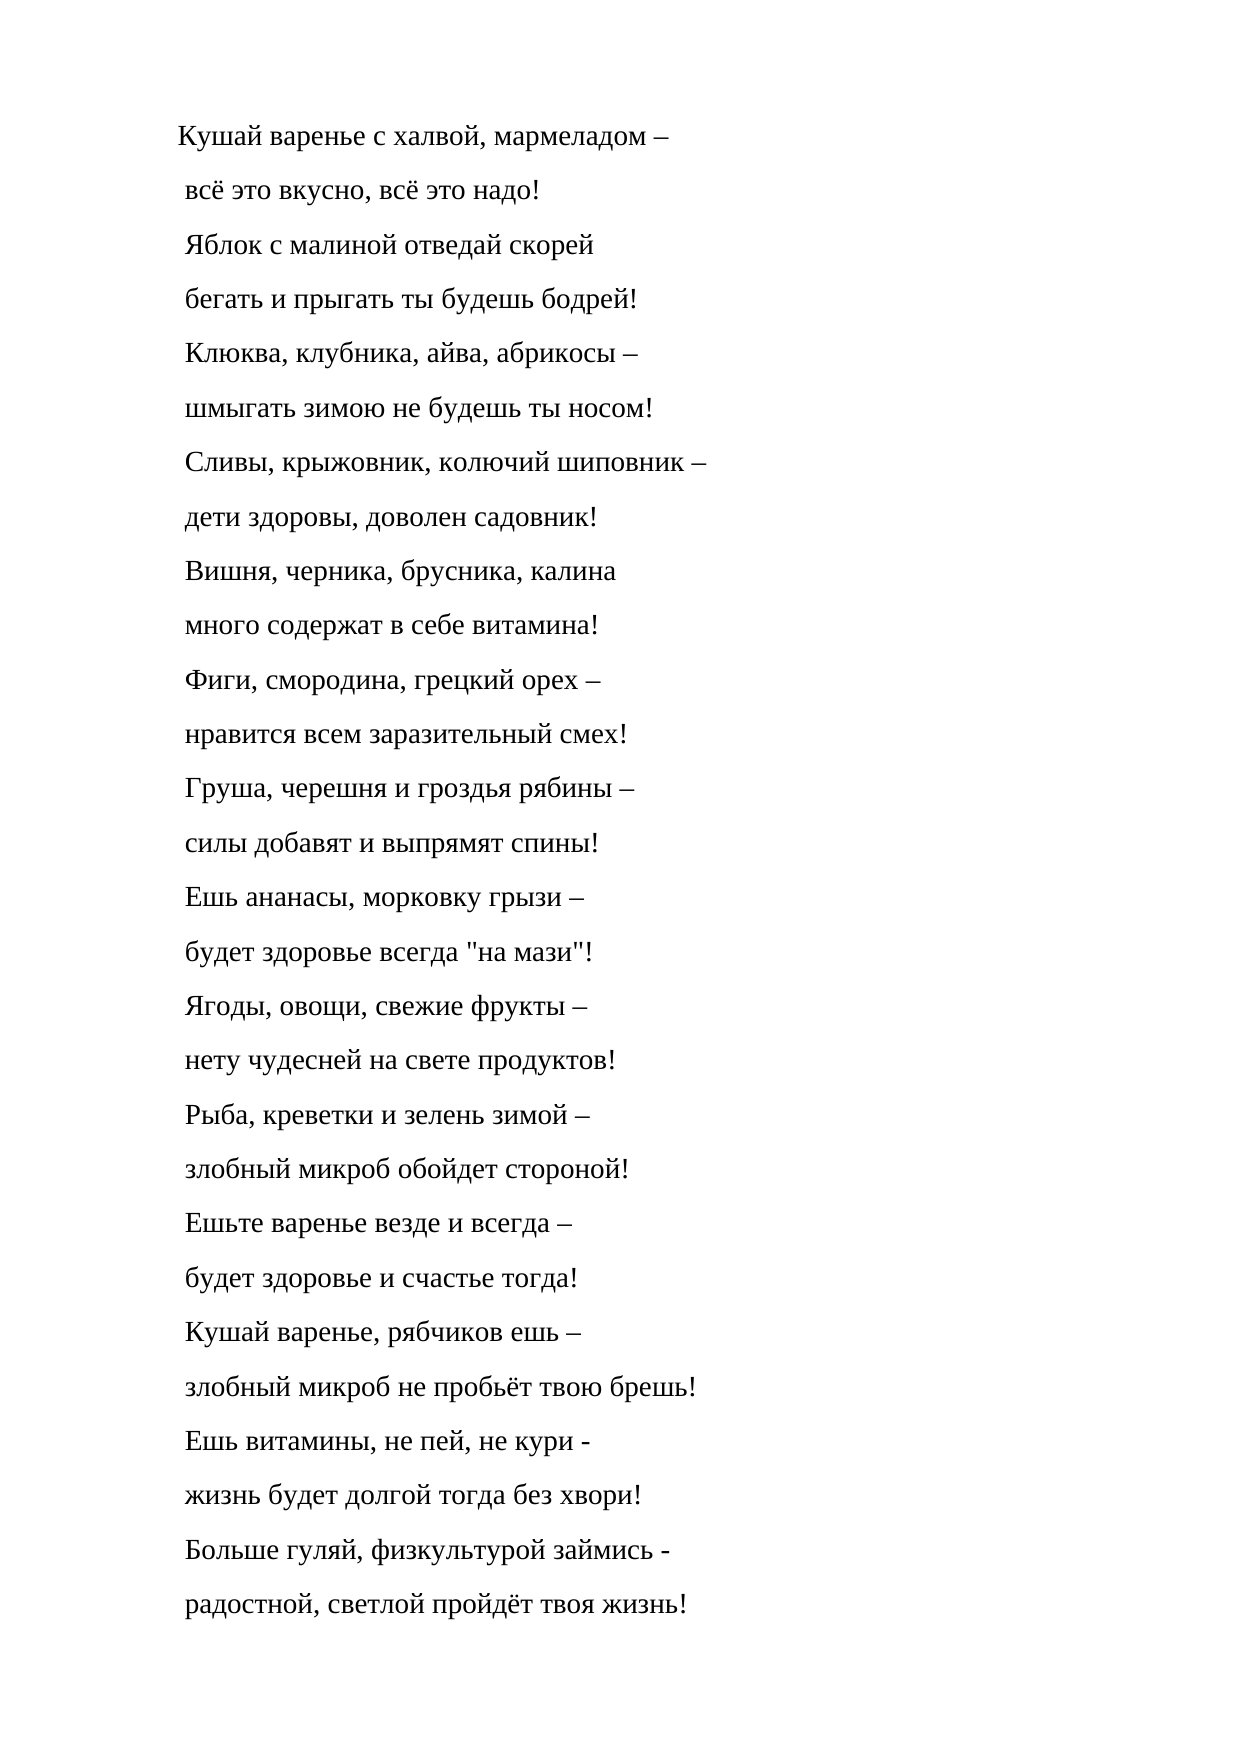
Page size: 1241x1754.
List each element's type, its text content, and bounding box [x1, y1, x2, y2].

text Фиги, смородина, грецкий орех – [177, 662, 1152, 695]
text Больше гуляй, физкультурой займись - [177, 1532, 1152, 1565]
text Ешь ананасы, морковку грызи – [177, 879, 1152, 913]
text жизнь будет долгой тогда без хвори! [177, 1477, 1152, 1511]
text Кушай варенье с халвой, мармеладом – [177, 118, 1152, 152]
text дети здоровы, доволен садовник! [177, 499, 1152, 532]
text злобный микроб обойдет стороной! [177, 1151, 1152, 1185]
text Ягоды, овощи, свежие фрукты – [177, 988, 1152, 1022]
text Яблок с малиной отведай скорей [177, 227, 1152, 260]
text шмыгать зимою не будешь ты носом! [177, 390, 1152, 423]
text Ешьте варенье везде и всегда – [177, 1206, 1152, 1239]
text Кушай варенье, рябчиков ешь – [177, 1314, 1152, 1348]
text Сливы, крыжовник, колючий шиповник – [177, 444, 1152, 478]
text Рыба, креветки и зелень зимой – [177, 1097, 1152, 1130]
text всё это вкусно, всё это надо! [177, 172, 1152, 206]
text Вишня, черника, брусника, калина [177, 553, 1152, 587]
text Ешь витамины, не пей, не кури - [177, 1423, 1152, 1457]
text много содержат в себе витамина! [177, 607, 1152, 641]
text нету чудесней на свете продуктов! [177, 1042, 1152, 1076]
text будет здоровье всегда "на мази"! [177, 934, 1152, 967]
text злобный микроб не пробьёт твою брешь! [177, 1369, 1152, 1402]
text силы добавят и выпрямят спины! [177, 825, 1152, 858]
text Клюква, клубника, айва, абрикосы – [177, 336, 1152, 369]
text бегать и прыгать ты будешь бодрей! [177, 281, 1152, 315]
text будет здоровье и счастье тогда! [177, 1260, 1152, 1293]
text радостной, светлой пройдёт твоя жизнь! [177, 1586, 1152, 1620]
text Груша, черешня и гроздья рябины – [177, 771, 1152, 804]
text нравится всем заразительный смех! [177, 716, 1152, 750]
